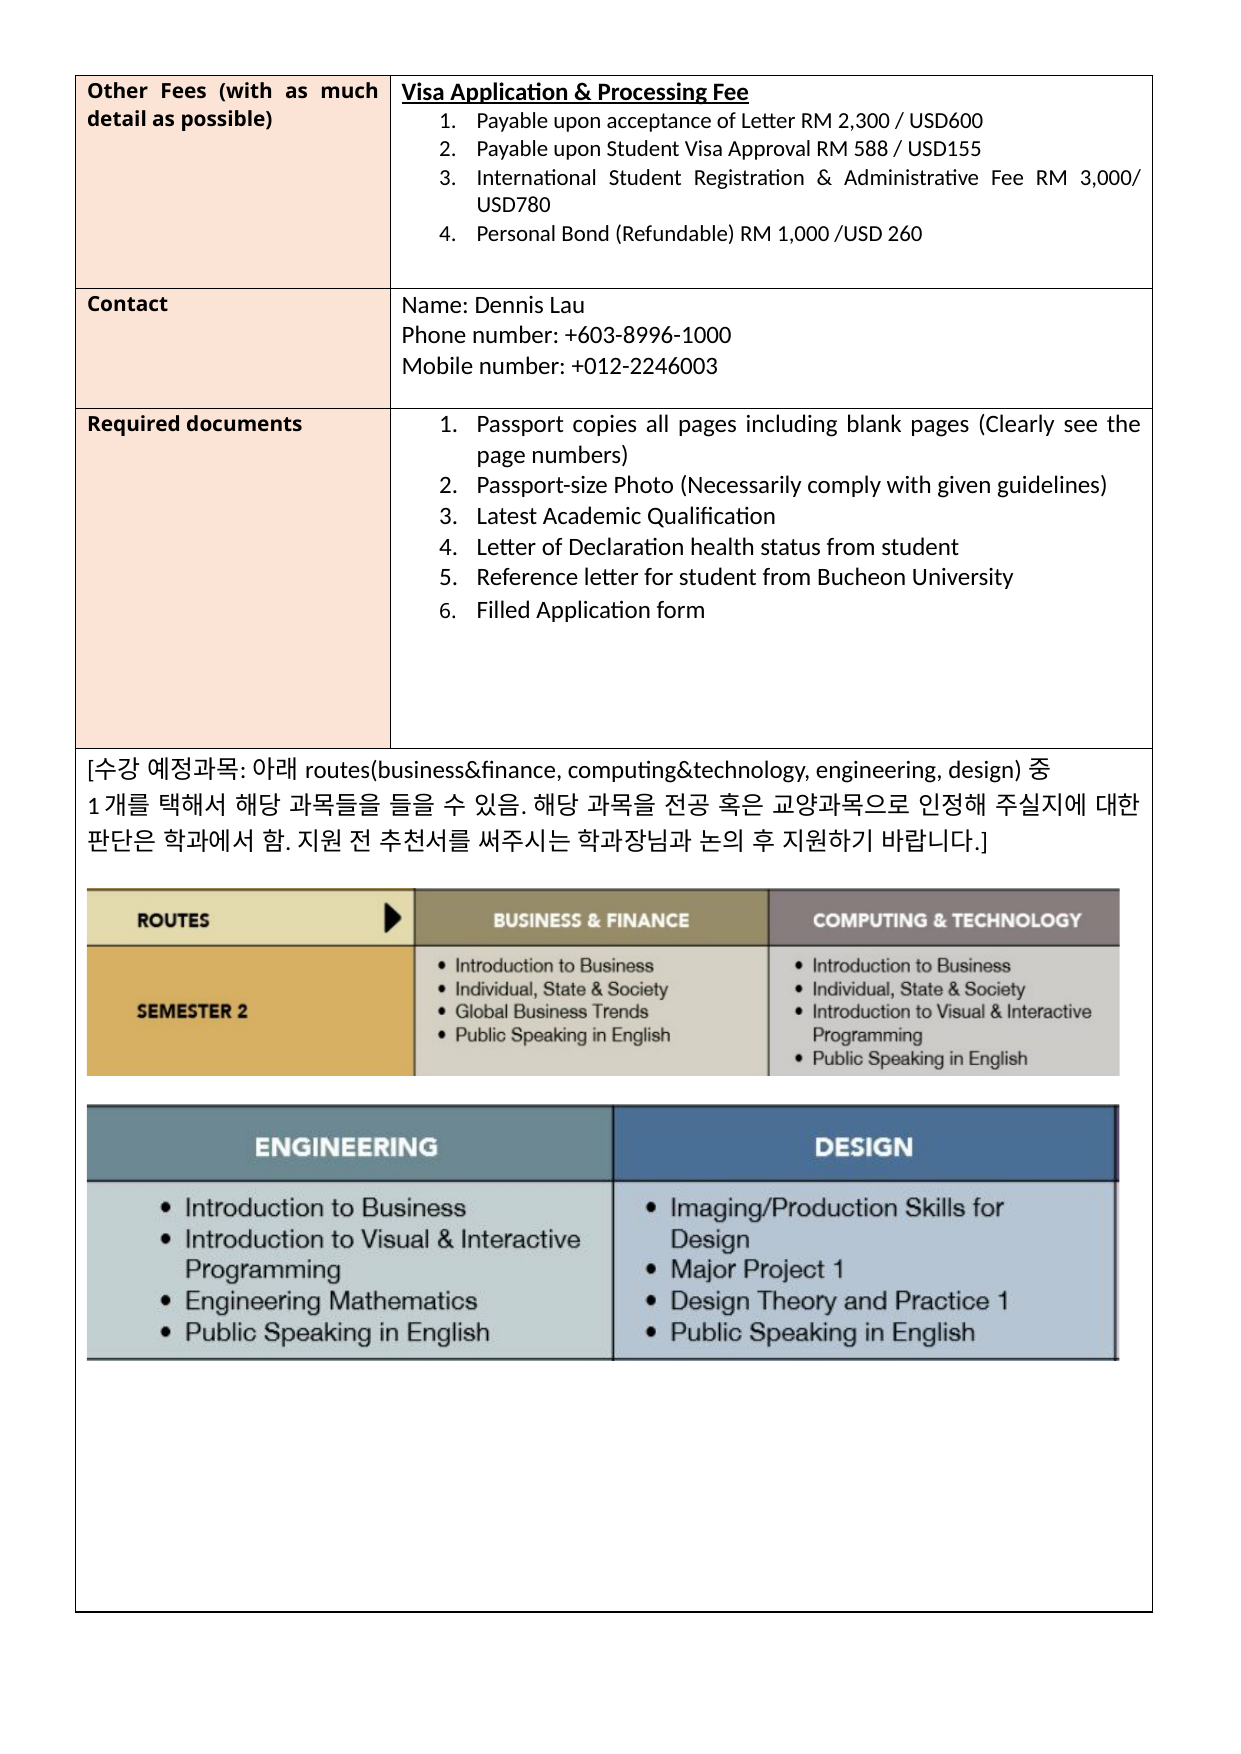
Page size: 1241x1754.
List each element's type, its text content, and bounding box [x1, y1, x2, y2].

table_cell Visa Application & Processing Fee Payable upon acceptance of Letter RM 2,300 / USD600 Payable upon Student Visa Approval RM 588 / USD155 International Student Registration & Administrative Fee RM 3,000/ USD780 Personal Bond (Refundable) RM 1,000 /USD 260 [391, 76, 1152, 288]
picture [86, 1104, 1120, 1361]
table_cell Passport copies all pages including blank pages (Clearly see the page numbers) Passport-size Photo (Necessarily comply with given guidelines) Latest Academic Qualification Letter of Declaration health status from student Reference letter for student from Bucheon University Filled Application form [391, 409, 1152, 748]
picture [86, 888, 1120, 1076]
table_cell Other Fees (with as much detail as possible) [76, 76, 390, 288]
table_cell Contact [76, 289, 390, 408]
table_cell [수강 예정과목: 아래 routes(business&finance, computing&technology, engineering, design) 중 1개를 택해서 해당 과목들을 들을 수 있음. 해당 과목을 전공 혹은 교양과목으로 인정해 주실지에 대한 판단은 학과에서 함. 지원 전 추천서를 써주시는 학과장님과 논의 후 지원하기 바랍니다.] [76, 749, 1152, 1611]
table_cell Name: Dennis Lau Phone number: +603-8996-1000 Mobile number: +012-2246003 [391, 289, 1152, 408]
table_cell Required documents [76, 409, 390, 748]
